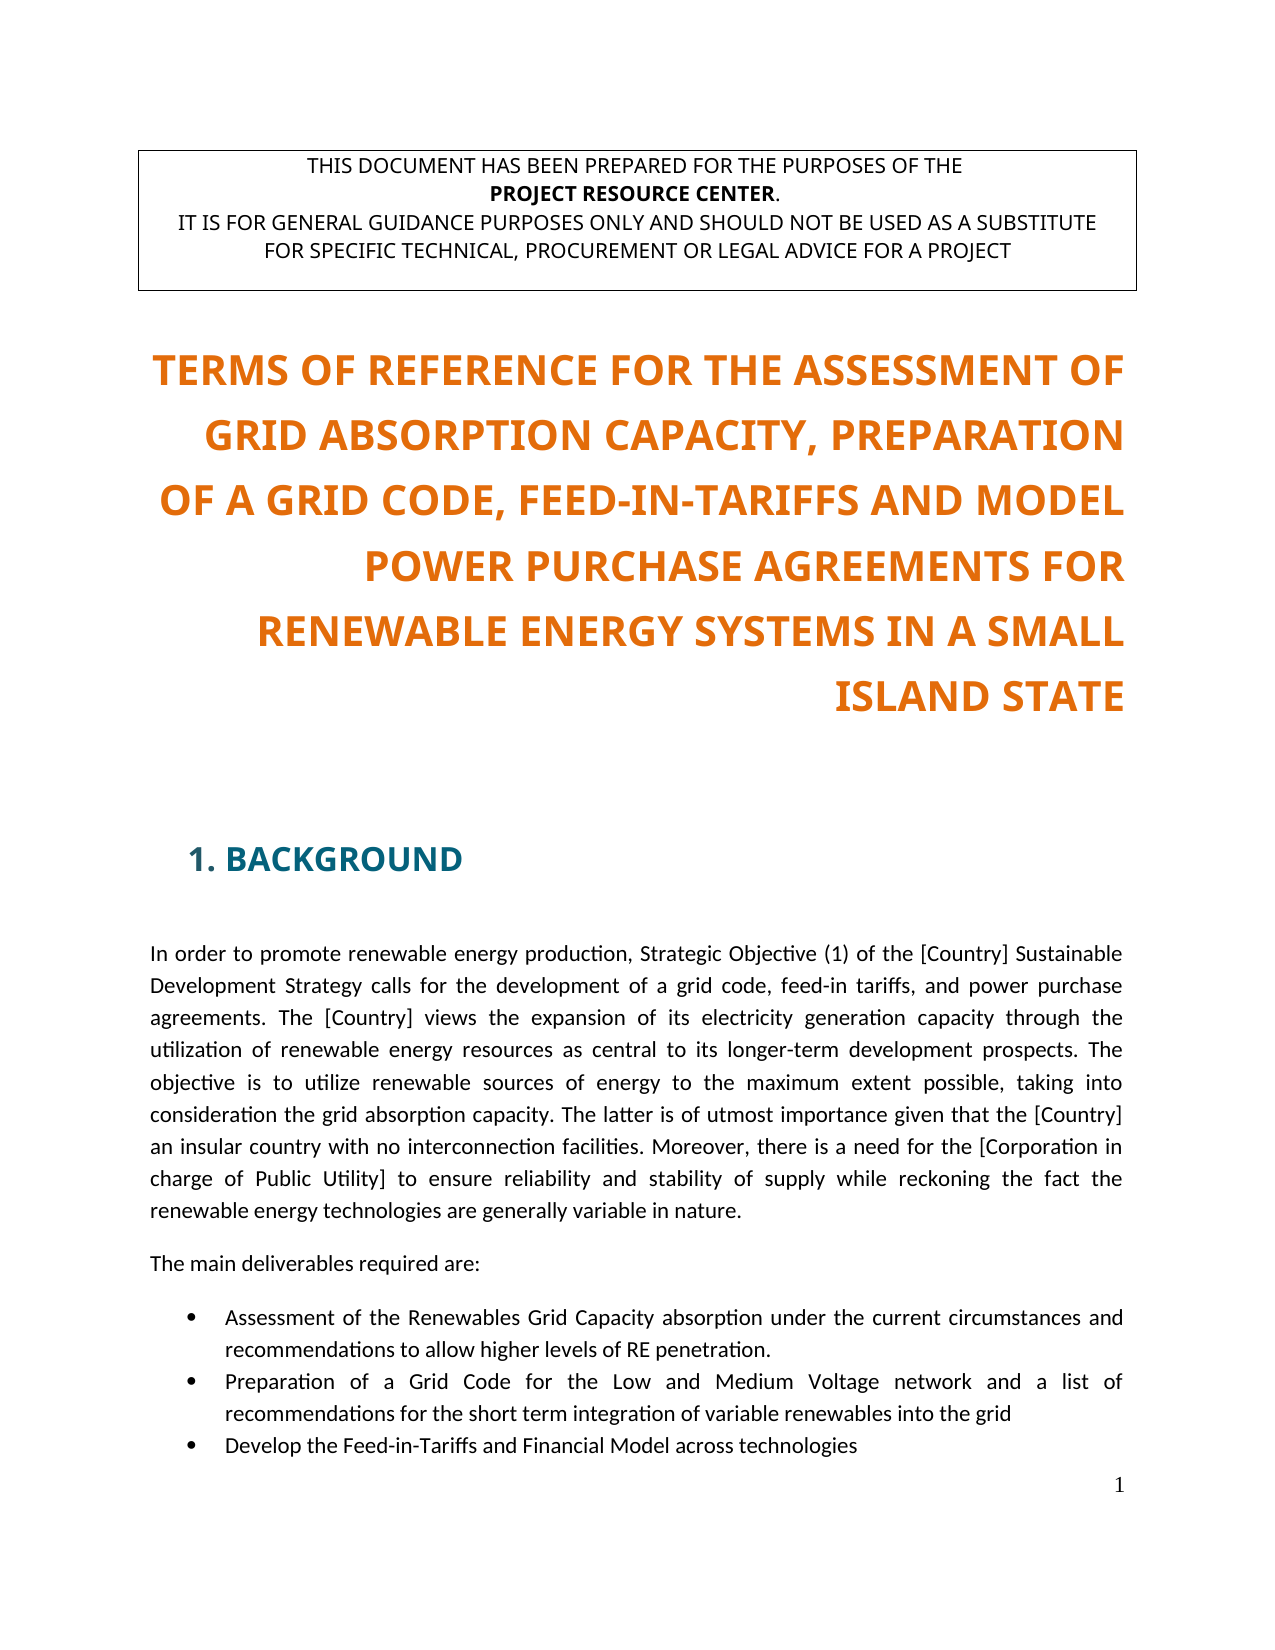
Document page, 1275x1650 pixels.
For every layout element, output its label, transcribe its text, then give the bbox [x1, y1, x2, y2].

list Develop the Feed-in-Tariffs and Financial Model across technologies [187, 1431, 1125, 1459]
list Preparation of a Grid Code for the Low and Medium Voltage network and a list of recommendations for the short term integration of variable renewables into the grid [187, 1367, 1125, 1427]
subtitle BACKGROUND [187, 836, 1125, 881]
text In order to promote renewable energy production, Strategic Objective (1) of the [Country] Sustainable Development Strategy calls for the development of a grid code, feed-in tariffs, and power purchase agreements. The [Country] views the expansion of its electricity generation capacity through the utilization of renewable energy resources as central to its longer-term development prospects. The objective is to utilize renewable sources of energy to the maximum extent possible, taking into consideration the grid absorption capacity. The latter is of utmost importance given that the [Country] an insular country with no interconnection facilities. Moreover, there is a need for the [Corporation in charge of Public Utility] to ensure reliability and stability of supply while reckoning the fact the renewable energy technologies are generally variable in nature. [150, 939, 1125, 1224]
table_header THIS DOCUMENT HAS BEEN PREPARED FOR THE PURPOSES OF THE PROJECT RESOURCE CENTER. IT IS FOR GENERAL GUIDANCE PURPOSES ONLY AND SHOULD NOT BE USED AS A SUBSTITUTE FOR SPECIFIC TECHNICAL, PROCUREMENT OR LEGAL ADVICE FOR A PROJECT [139, 151, 1136, 290]
subtitle Terms of Reference for the Assessment of Grid Absorption Capacity, Preparation of a Grid Code, Feed-in-Tariffs and Model Power Purchase Agreements for Renewable Energy Systems in a Small Island State [150, 341, 1125, 724]
list Assessment of the Renewables Grid Capacity absorption under the current circumstances and recommendations to allow higher levels of RE penetration. [187, 1303, 1125, 1363]
text The main deliverables required are: [150, 1249, 1125, 1278]
